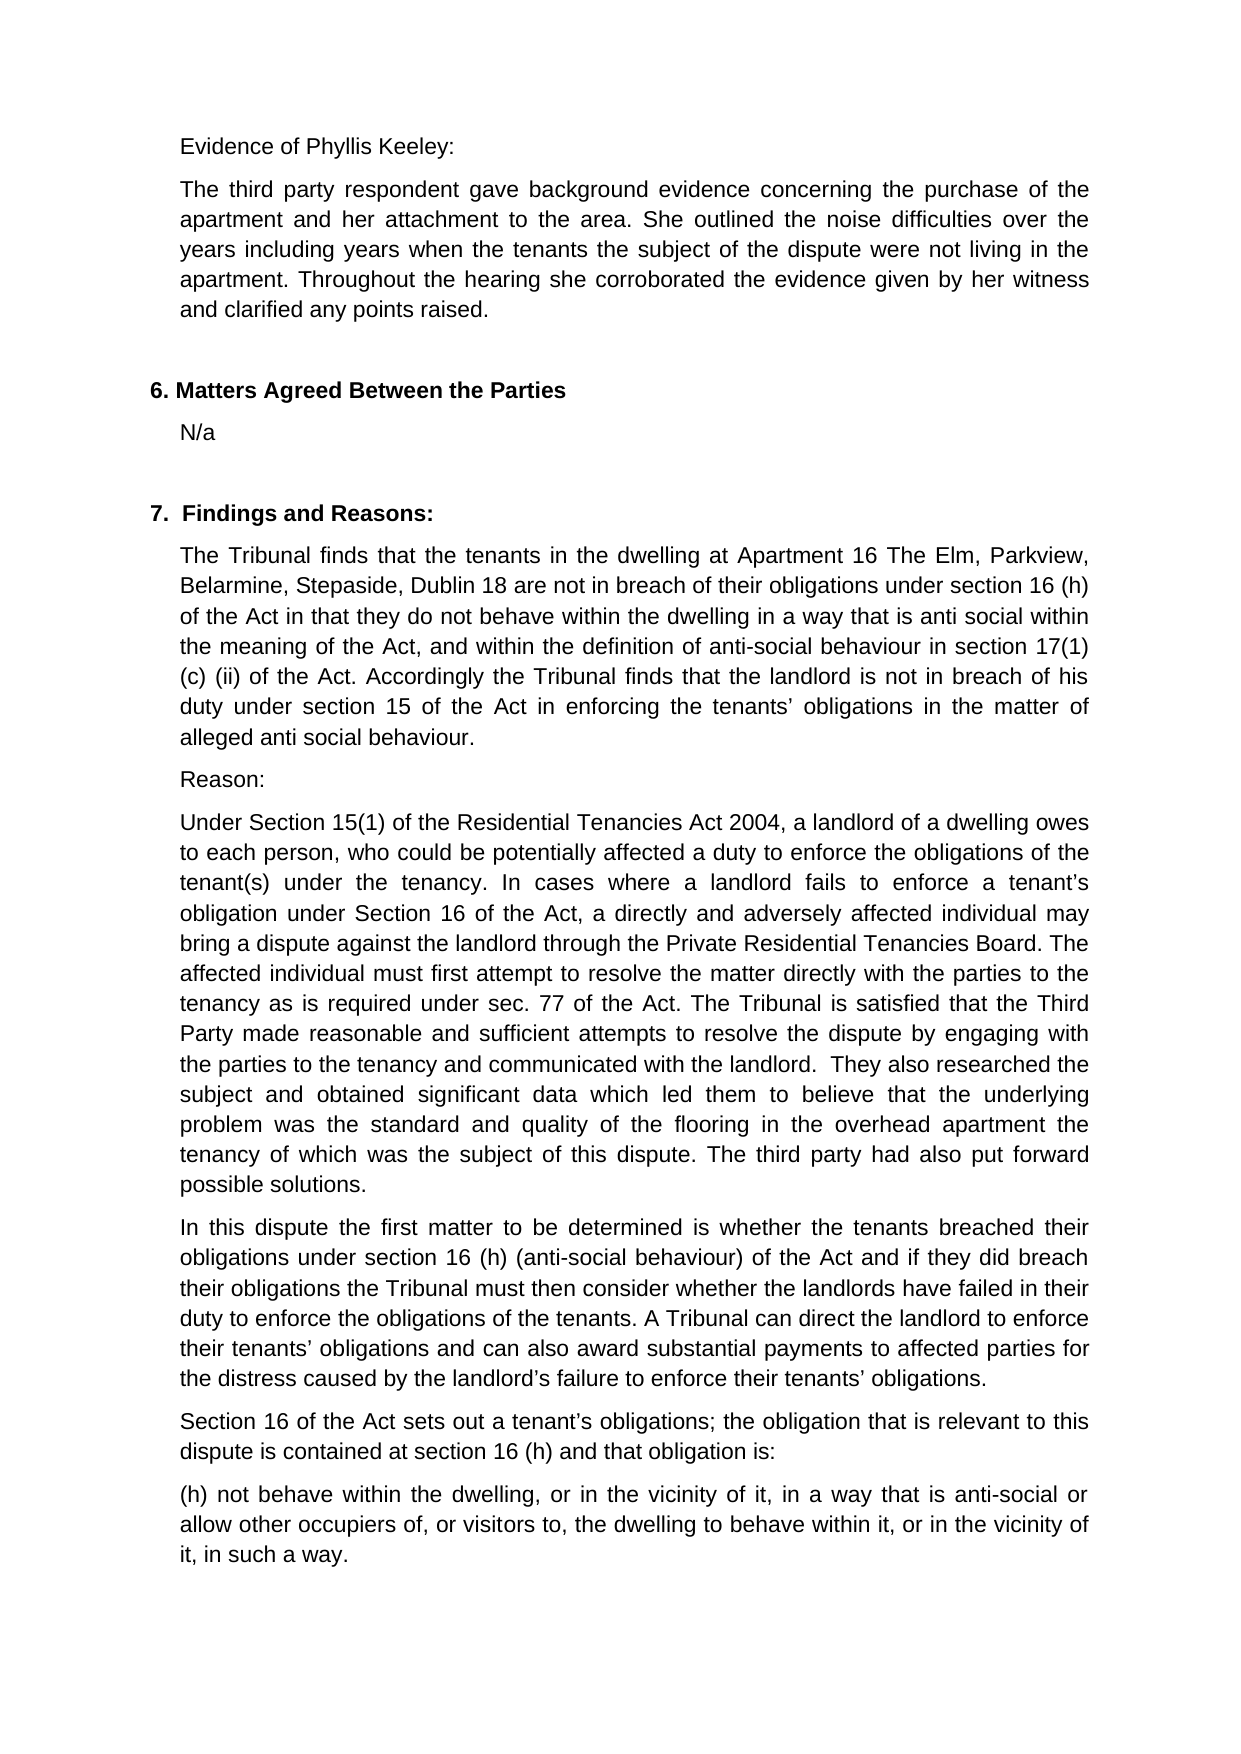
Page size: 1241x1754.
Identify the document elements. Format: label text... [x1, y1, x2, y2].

text 7. Findings and Reasons: [150, 499, 1090, 526]
text In this dispute the first matter to be determined is whether the tenants breached their obligations under section 16 (h) (anti-social behaviour) of the Act and if they did breach their obligations the Tribunal must then consider whether the landlords have failed in their duty to enforce the obligations of the tenants. A Tribunal can direct the landlord to enforce their tenants’ obligations and can also award substantial payments to affected parties for the distress caused by the landlord’s failure to enforce their tenants’ obligations. [179, 1214, 1090, 1392]
text Section 16 of the Act sets out a tenant’s obligations; the obligation that is relevant to this dispute is contained at section 16 (h) and that obligation is: [179, 1408, 1090, 1464]
text 6. Matters Agreed Between the Parties [150, 377, 1090, 403]
text The Tribunal finds that the tenants in the dwelling at Apartment 16 The Elm, Parkview, Belarmine, Stepaside, Dublin 18 are not in breach of their obligations under section 16 (h) of the Act in that they do not behave within the dwelling in a way that is anti social within the meaning of the Act, and within the definition of anti-social behaviour in section 17(1) (c) (ii) of the Act. Accordingly the Tribunal finds that the landlord is not in breach of his duty under section 15 of the Act in enforcing the tenants’ obligations in the matter of alleged anti social behaviour. [179, 542, 1090, 750]
text N/a [179, 419, 1090, 446]
text Under Section 15(1) of the Residential Tenancies Act 2004, a landlord of a dwelling owes to each person, who could be potentially affected a duty to enforce the obligations of the tenant(s) under the tenancy. In cases where a landlord fails to enforce a tenant’s obligation under Section 16 of the Act, a directly and adversely affected individual may bring a dispute against the landlord through the Private Residential Tenancies Board. The affected individual must first attempt to resolve the matter directly with the parties to the tenancy as is required under sec. 77 of the Act. The Tribunal is satisfied that the Third Party made reasonable and sufficient attempts to resolve the dispute by engaging with the parties to the tenancy and communicated with the landlord. They also researched the subject and obtained significant data which led them to believe that the underlying problem was the standard and quality of the flooring in the overhead apartment the tenancy of which was the subject of this dispute. The third party had also put forward possible solutions. [179, 809, 1090, 1198]
text (h) not behave within the dwelling, or in the vicinity of it, in a way that is anti-social or allow other occupiers of, or visitors to, the dwelling to behave within it, or in the vicinity of it, in such a way. [179, 1481, 1090, 1568]
text The third party respondent gave background evidence concerning the purchase of the apartment and her attachment to the area. She outlined the noise difficulties over the years including years when the tenants the subject of the dispute were not living in the apartment. Throughout the hearing she corroborated the evidence given by her witness and clarified any points raised. [179, 176, 1090, 323]
text Evidence of Phyllis Keeley: [179, 133, 1090, 159]
text Reason: [179, 766, 1090, 793]
